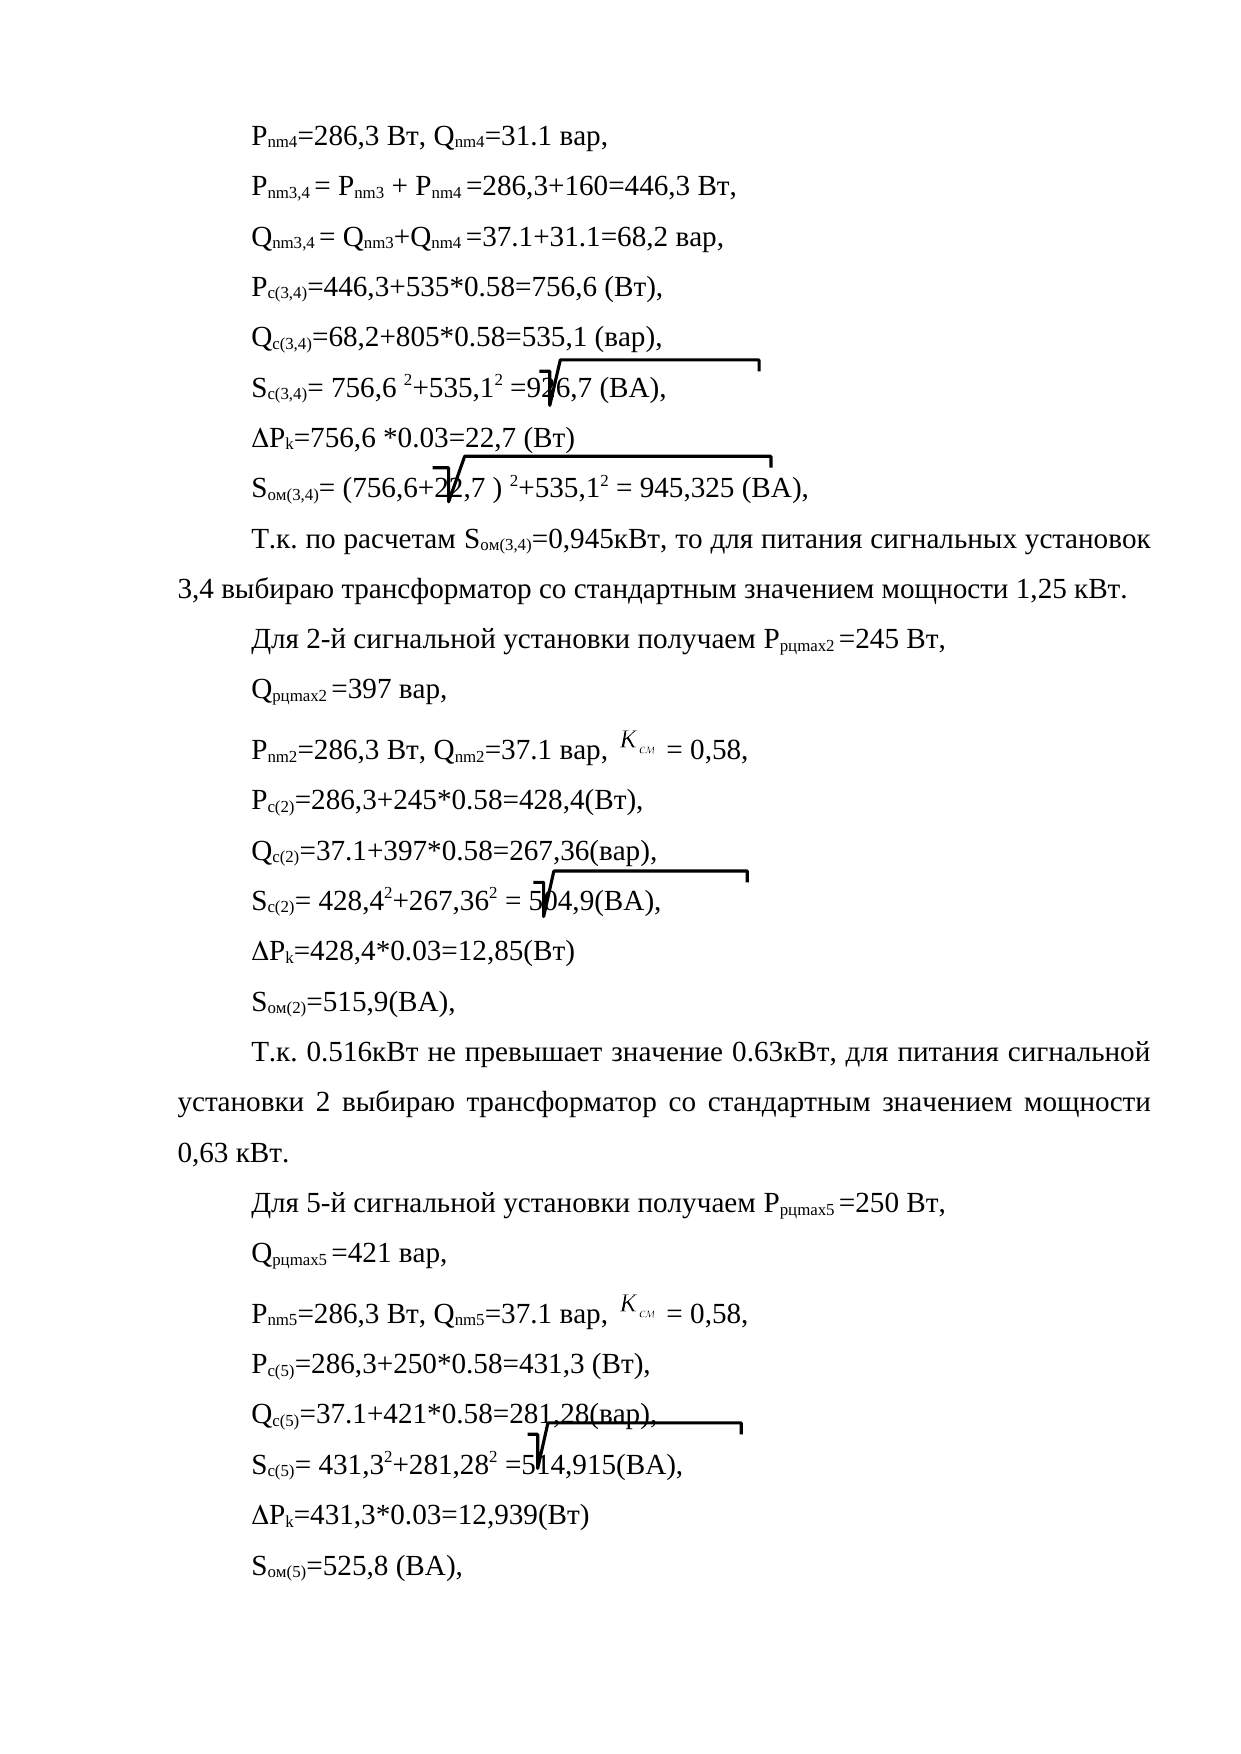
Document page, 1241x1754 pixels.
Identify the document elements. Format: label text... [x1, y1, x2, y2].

text Sc(2)= 428,42+267,362 = 504,9(ВА), [546, 883, 1152, 917]
text Qc(3,4)=68,2+805*0.58=535,1 (вар), [177, 319, 1152, 353]
text Pk=431,3*0.03=12,939(Вт) [177, 1497, 1152, 1531]
text Т.к. 0.516кВт не превышает значение 0.63кВт, для питания сигнальной установки 2 выбираю трансформатор со стандартным значением мощности 0,63 кВт. [177, 1034, 1152, 1168]
text Sc(2)= 428,42+267,362 = 504,9(ВА), [177, 883, 542, 917]
text Pk=756,6 *0.03=22,7 (Вт) [177, 420, 1152, 454]
text Sом(5)=525,8 (ВА), [177, 1548, 1152, 1581]
text Sc(3,4)= 756,6 2+535,12 =926,7 (ВА), [553, 370, 1152, 403]
text Pnm5=286,3 Вт, Qnm5=37.1 вар, = 0,58, [177, 1286, 1152, 1329]
text Sc(5)= 431,32+281,282 =514,915(ВА), [177, 1447, 1152, 1480]
text Sc(3,4)= 756,6 2+535,12 =926,7 (ВА), [177, 370, 548, 403]
text Qрцmax5 =421 вар, [177, 1235, 1152, 1269]
text Для 5-й сигнальной установки получаем Pрцmax5 =250 Вт, [177, 1185, 1152, 1219]
text Pnm2=286,3 Вт, Qnm2=37.1 вар, = 0,58, [177, 722, 1152, 766]
text Pk=428,4*0.03=12,85(Вт) [177, 933, 1152, 967]
text Pc(5)=286,3+250*0.58=431,3 (Вт), [177, 1346, 1152, 1380]
text Qc(2)=37.1+397*0.58=267,36(вар), [177, 833, 1152, 866]
text Т.к. по расчетам Sом(3,4)=0,945кВт, то для питания сигнальных установок 3,4 выбираю трансформатор со стандартным значением мощности 1,25 кВт. [177, 521, 1152, 604]
text Pc(3,4)=446,3+535*0.58=756,6 (Вт), [177, 269, 1152, 303]
text Для 2-й сигнальной установки получаем Pрцmax2 =245 Вт, [177, 621, 1152, 655]
text Sом(2)=515,9(ВА), [177, 984, 1152, 1017]
text Qрцmax2 =397 вар, [177, 672, 1152, 705]
text Pnm4=286,3 Вт, Qnm4=31.1 вар, [177, 118, 1152, 152]
text Qnm3,4 = Qnm3+Qnm4 =37.1+31.1=68,2 вар, [177, 219, 1152, 252]
text Sом(3,4)= (756,6+22,7 ) 2+535,12 = 945,325 (ВА), [177, 470, 448, 504]
text Qc(5)=37.1+421*0.58=281,28(вар), [177, 1397, 1152, 1430]
text Pnm3,4 = Pnm3 + Pnm4 =286,3+160=446,3 Вт, [177, 168, 1152, 202]
text Pc(2)=286,3+245*0.58=428,4(Вт), [177, 782, 1152, 816]
text Sом(3,4)= (756,6+22,7 ) 2+535,12 = 945,325 (ВА), [449, 470, 1152, 504]
